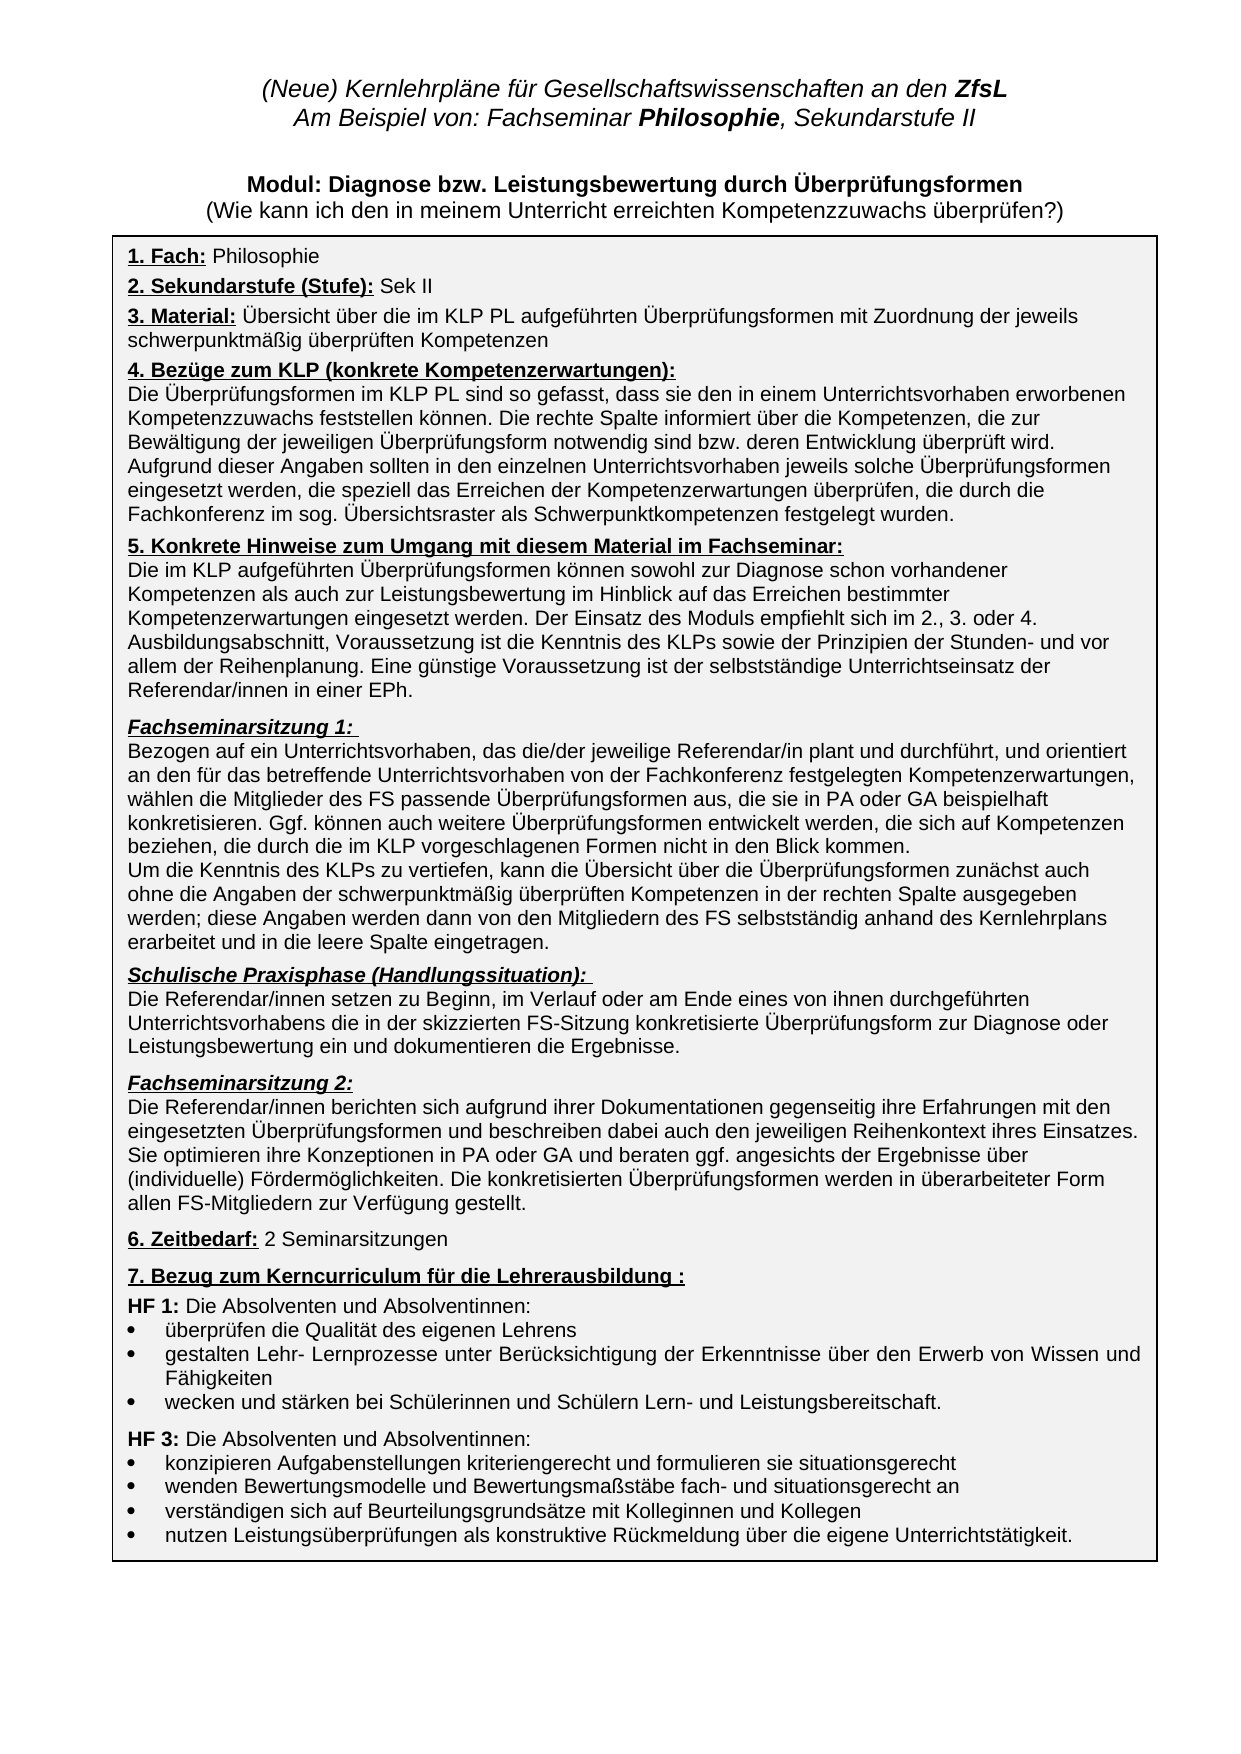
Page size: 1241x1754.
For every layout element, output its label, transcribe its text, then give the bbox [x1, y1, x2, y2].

text (Wie kann ich den in meinem Unterricht erreichten Kompetenzzuwachs überprüfen?) [118, 197, 1152, 224]
text Modul: Diagnose bzw. Leistungsbewertung durch Überprüfungsformen [118, 171, 1152, 197]
